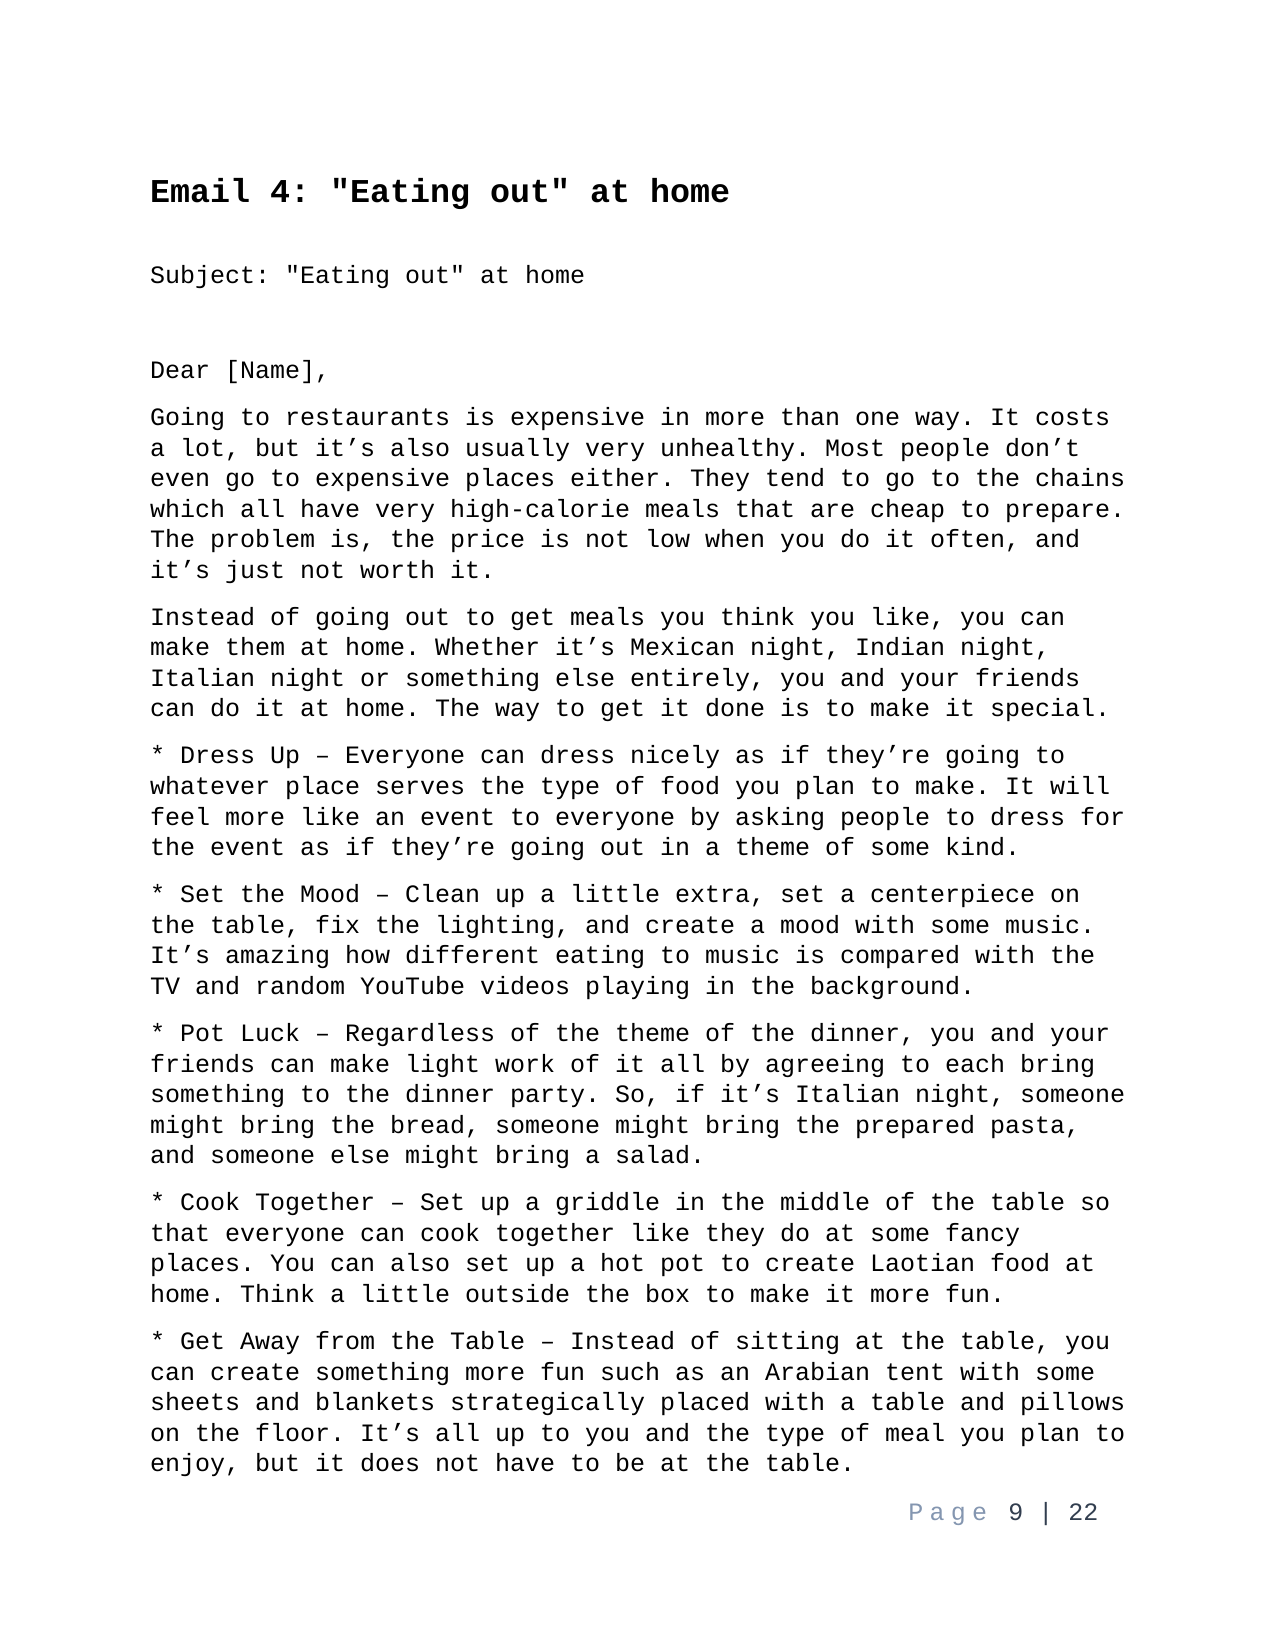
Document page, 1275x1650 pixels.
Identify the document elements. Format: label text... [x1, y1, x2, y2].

text Subject: "Eating out" at home [150, 263, 1125, 291]
text * Get Away from the Table – Instead of sitting at the table, you can create something more fun such as an Arabian tent with some sheets and blankets strategically placed with a table and pillows on the floor. It’s all up to you and the type of meal you plan to enjoy, but it does not have to be at the table. [150, 1329, 1125, 1479]
text * Set the Mood – Clean up a little extra, set a centerpiece on the table, fix the lighting, and create a mood with some music. It’s amazing how different eating to music is compared with the TV and random YouTube videos playing in the background. [150, 882, 1125, 1002]
text Instead of going out to get meals you think you like, you can make them at home. Whether it’s Mexican night, Indian night, Italian night or something else entirely, you and your friends can do it at home. The way to get it done is to make it special. [150, 604, 1125, 724]
text Dear [Name], [150, 357, 1125, 386]
text * Pot Luck – Regardless of the theme of the dinner, you and your friends can make light work of it all by agreeing to each bring something to the dinner party. So, if it’s Italian night, someone might bring the bread, someone might bring the prepared pasta, and someone else might bring a salad. [150, 1021, 1125, 1171]
text * Cook Together – Set up a griddle in the middle of the table so that everyone can cook together like they do at some fancy places. You can also set up a hot pot to create Laotian food at home. Think a little outside the box to make it more fun. [150, 1190, 1125, 1310]
subtitle Email 4: "Eating out" at home [150, 175, 1125, 213]
text Going to restaurants is expensive in more than one way. It costs a lot, but it’s also usually very unhealthy. Most people don’t even go to expensive places either. They tend to go to the chains which all have very high-calorie meals that are cheap to prepare. The problem is, the price is not low when you do it often, and it’s just not worth it. [150, 404, 1125, 586]
text * Dress Up – Everyone can dress nicely as if they’re going to whatever place serves the type of food you plan to make. It will feel more like an event to everyone by asking people to dress for the event as if they’re going out in a theme of some kind. [150, 743, 1125, 863]
